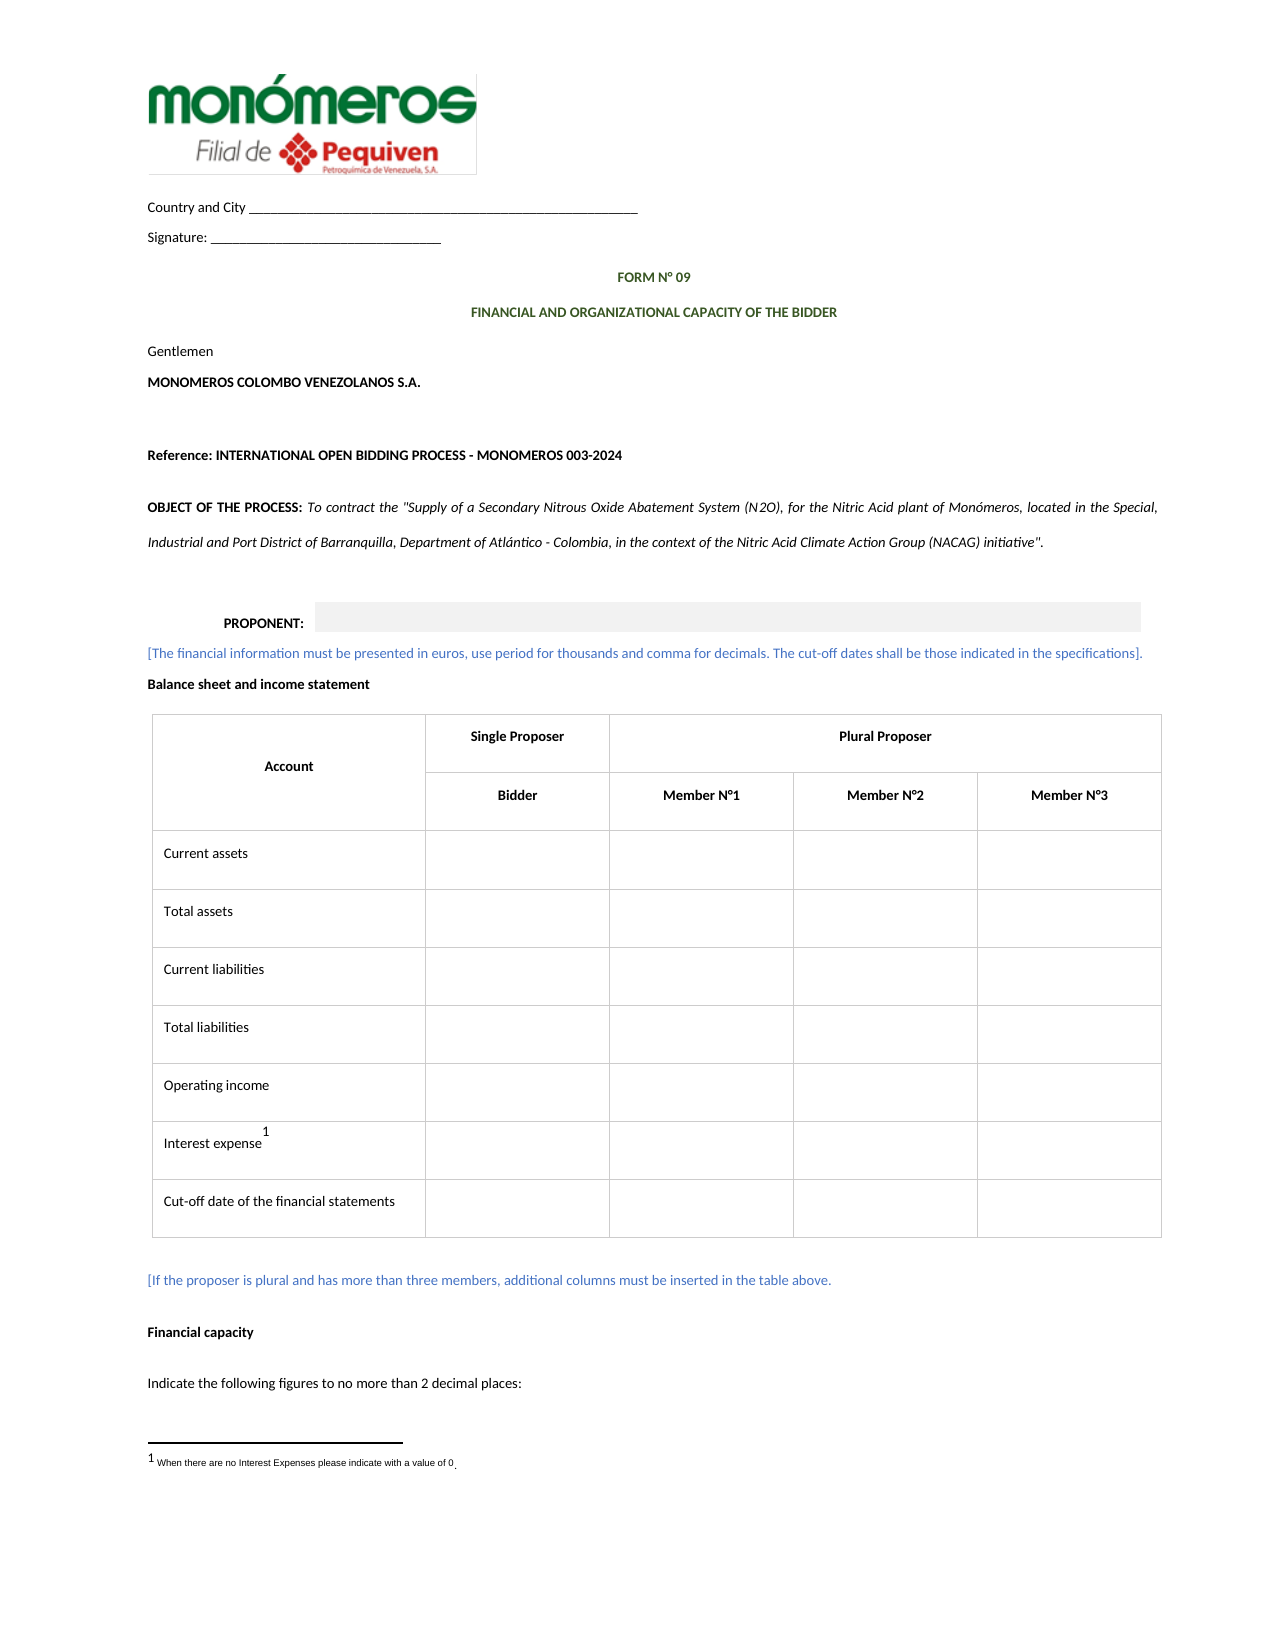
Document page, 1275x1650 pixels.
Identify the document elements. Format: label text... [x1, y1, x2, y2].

text MONOMEROS COLOMBO VENEZOLANOS S.A. [147, 360, 1160, 391]
table_cell [426, 1122, 609, 1179]
text Gentlemen [147, 330, 1160, 360]
table_header PROPONENT: [136, 602, 315, 632]
table_cell Member N°2 [794, 773, 977, 830]
table_cell [426, 948, 609, 1005]
table_cell [978, 1122, 1161, 1179]
table_cell Current assets [153, 831, 425, 888]
picture [148, 74, 478, 176]
table_cell [610, 1122, 793, 1179]
table_cell Total liabilities [153, 1006, 425, 1063]
table_cell [794, 1122, 977, 1179]
table_cell [978, 831, 1161, 888]
table_cell Current liabilities [153, 948, 425, 1005]
table_cell [610, 831, 793, 888]
table_cell [794, 1064, 977, 1121]
text Balance sheet and income statement [147, 663, 1166, 693]
table_cell Member N°3 [978, 773, 1161, 830]
text Financial capacity [147, 1310, 1166, 1341]
table_cell [610, 1180, 793, 1237]
table_cell [978, 1064, 1161, 1121]
text Indicate the following figures to no more than 2 decimal places: [147, 1362, 1166, 1392]
table_cell Operating income [153, 1064, 425, 1121]
table_cell [610, 890, 793, 947]
table_cell [426, 890, 609, 947]
table_header [315, 602, 1141, 632]
table_cell [794, 1180, 977, 1237]
table_cell Cut-off date of the financial statements [153, 1180, 425, 1237]
table_cell [978, 890, 1161, 947]
table_cell [978, 1180, 1161, 1237]
table_cell [426, 831, 609, 888]
table_cell [794, 1006, 977, 1063]
text [The financial information must be presented in euros, use period for thousands and comma for decimals. The cut-off dates shall be those indicated in the specifications]. [147, 632, 1166, 663]
table_header Plural Proposer [610, 715, 1161, 772]
text Reference: INTERNATIONAL OPEN BIDDING PROCESS - MONOMEROS 003-2024 [147, 434, 1160, 464]
table_cell [794, 948, 977, 1005]
table_cell Bidder [426, 773, 609, 830]
table_cell [610, 1006, 793, 1063]
table_cell [794, 890, 977, 947]
table_header Single Proposer [426, 715, 609, 772]
table_cell [978, 948, 1161, 1005]
text Country and City ______________________________________________________ [147, 185, 1160, 216]
text FINANCIAL AND ORGANIZATIONAL CAPACITY OF THE BIDDER [147, 290, 1160, 321]
table_cell [426, 1006, 609, 1063]
table_cell [426, 1180, 609, 1237]
table_cell [610, 948, 793, 1005]
table_cell Total assets [153, 890, 425, 947]
text Signature: ________________________________ [147, 216, 1160, 246]
table_cell [978, 1006, 1161, 1063]
table_cell Member N°1 [610, 773, 793, 830]
table_cell [426, 1064, 609, 1121]
text [If the proposer is plural and has more than three members, additional columns must be inserted in the table above. [147, 1259, 1166, 1289]
table_cell [610, 1064, 793, 1121]
text OBJECT OF THE PROCESS: To contract the "Supply of a Secondary Nitrous Oxide Abatement System (N2O), for the Nitric Acid plant of Monómeros, located in the Special, Industrial and Port District of Barranquilla, Department of Atlántico - Colombia, in the context of the Nitric Acid Climate Action Group (NACAG) initiative". [147, 486, 1161, 551]
table_cell [794, 831, 977, 888]
table_header Account [153, 715, 425, 830]
text FORM N° 09 [147, 255, 1160, 286]
table_cell Interest expense [153, 1122, 425, 1179]
